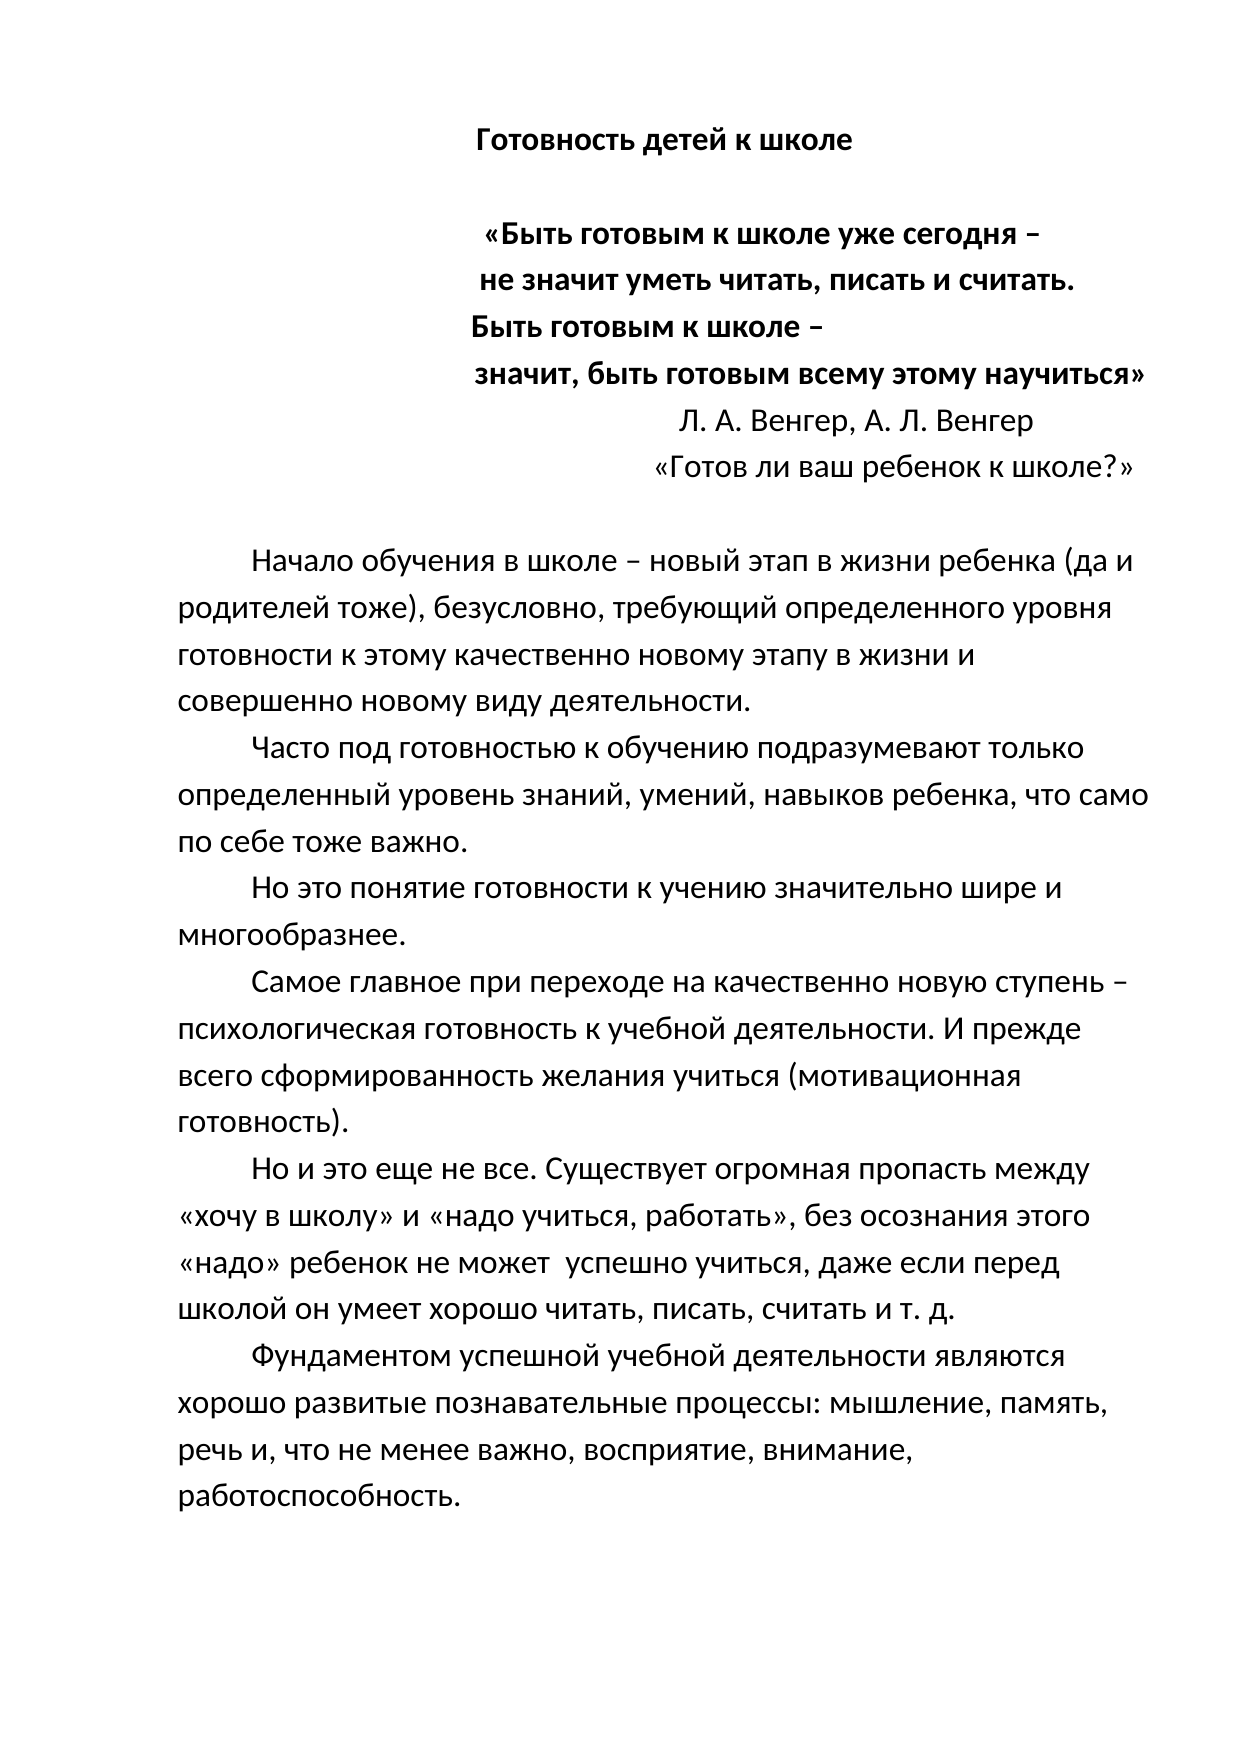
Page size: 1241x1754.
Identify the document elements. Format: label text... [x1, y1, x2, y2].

text Часто под готовностью к обучению подразумевают только определенный уровень знаний, умений, навыков ребенка, что само по себе тоже важно. [177, 726, 1152, 860]
text «Быть готовым к школе уже сегодня – [177, 212, 1152, 252]
text «Готов ли ваш ребенок к школе?» [177, 446, 1152, 486]
text Но и это еще не все. Существует огромная пропасть между «хочу в школу» и «надо учиться, работать», без осознания этого «надо» ребенок не может успешно учиться, даже если перед школой он умеет хорошо читать, писать, считать и т. д. [177, 1147, 1152, 1328]
text Л. А. Венгер, А. Л. Венгер [177, 399, 1152, 439]
text Самое главное при переходе на качественно новую ступень – психологическая готовность к учебной деятельности. И прежде всего сформированность желания учиться (мотивационная готовность). [177, 960, 1152, 1141]
text Готовность детей к школе [177, 118, 1152, 159]
text Фундаментом успешной учебной деятельности являются хорошо развитые познавательные процессы: мышление, память, речь и, что не менее важно, восприятие, внимание, работоспособность. [177, 1334, 1152, 1515]
text Но это понятие готовности к учению значительно шире и многообразнее. [177, 866, 1152, 954]
text Начало обучения в школе – новый этап в жизни ребенка (да и родителей тоже), безусловно, требующий определенного уровня готовности к этому качественно новому этапу в жизни и совершенно новому виду деятельности. [177, 539, 1152, 720]
text Быть готовым к школе – [177, 305, 1152, 346]
text не значит уметь читать, писать и считать. [177, 258, 1152, 299]
text значит, быть готовым всему этому научиться» [177, 352, 1152, 393]
